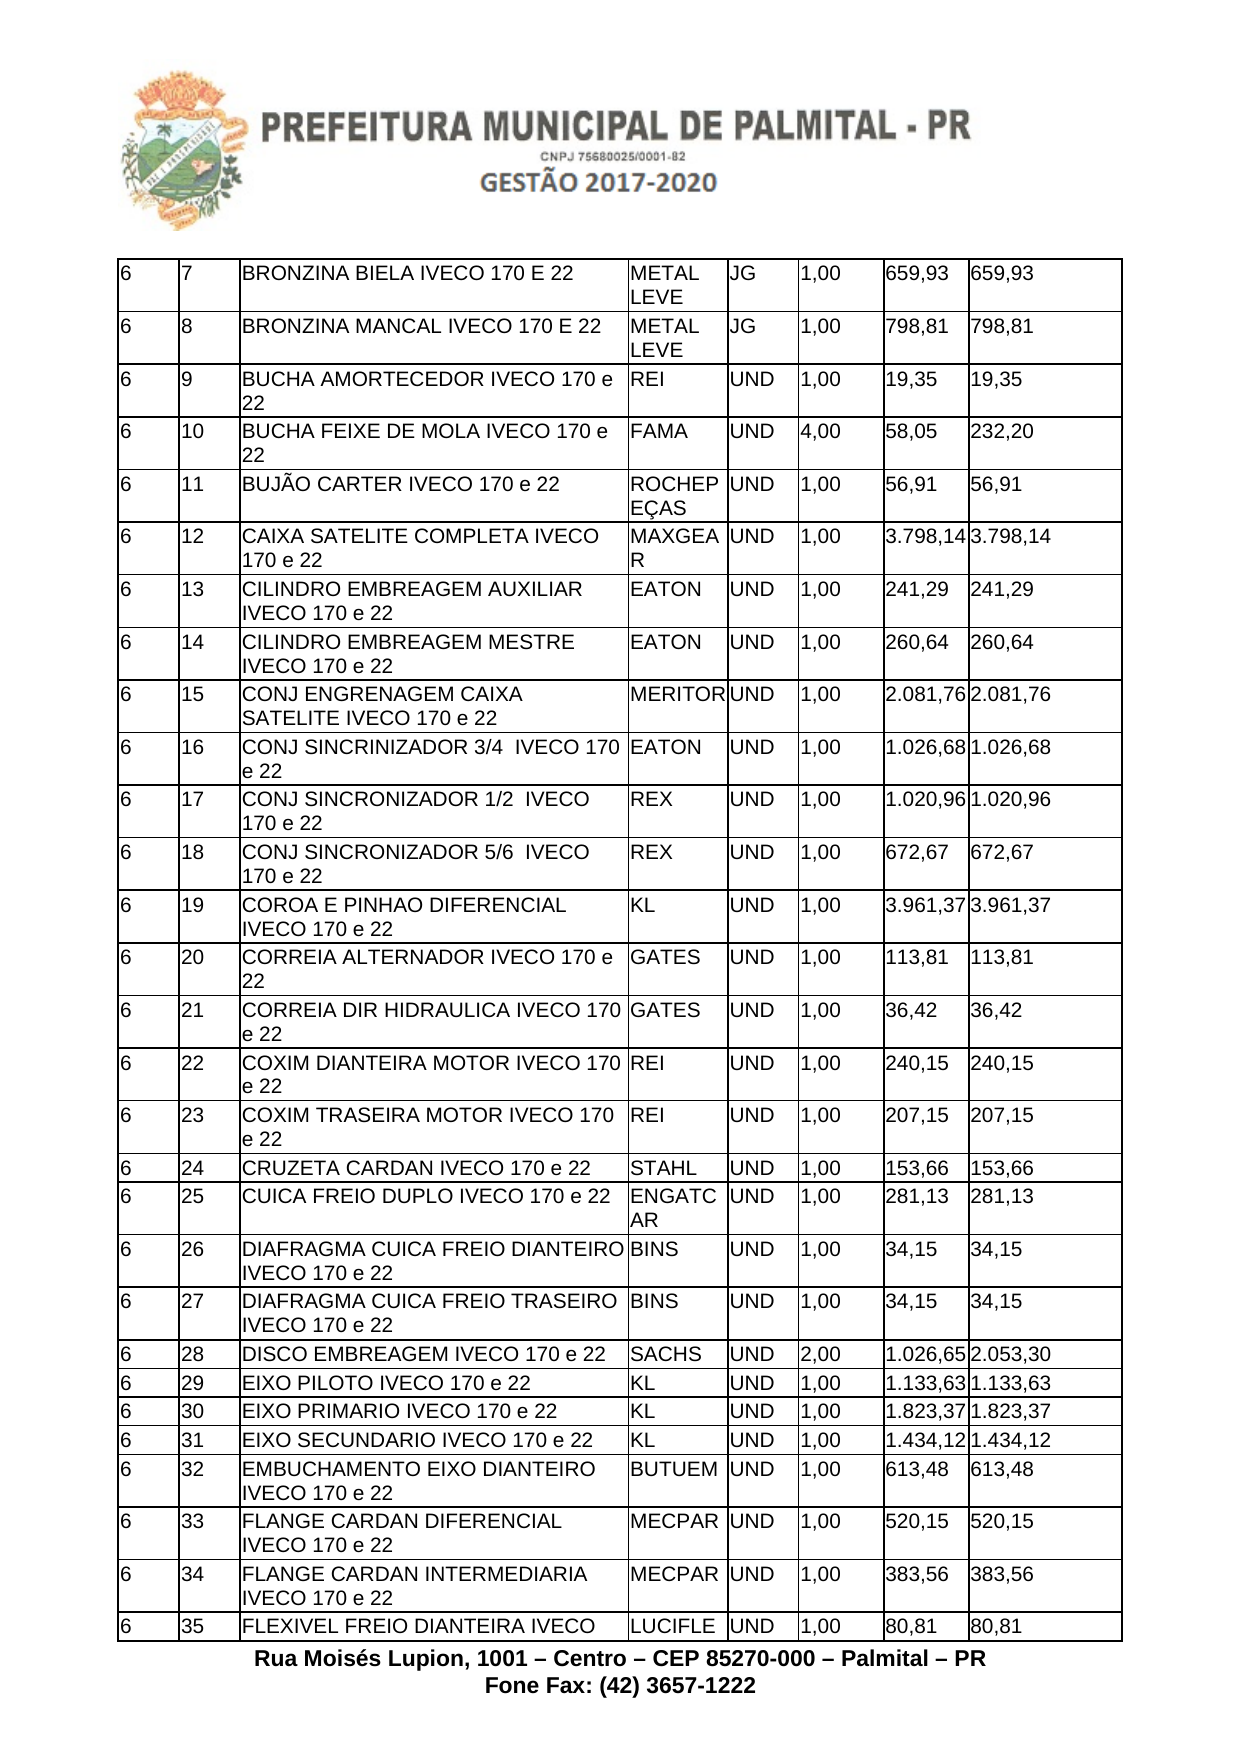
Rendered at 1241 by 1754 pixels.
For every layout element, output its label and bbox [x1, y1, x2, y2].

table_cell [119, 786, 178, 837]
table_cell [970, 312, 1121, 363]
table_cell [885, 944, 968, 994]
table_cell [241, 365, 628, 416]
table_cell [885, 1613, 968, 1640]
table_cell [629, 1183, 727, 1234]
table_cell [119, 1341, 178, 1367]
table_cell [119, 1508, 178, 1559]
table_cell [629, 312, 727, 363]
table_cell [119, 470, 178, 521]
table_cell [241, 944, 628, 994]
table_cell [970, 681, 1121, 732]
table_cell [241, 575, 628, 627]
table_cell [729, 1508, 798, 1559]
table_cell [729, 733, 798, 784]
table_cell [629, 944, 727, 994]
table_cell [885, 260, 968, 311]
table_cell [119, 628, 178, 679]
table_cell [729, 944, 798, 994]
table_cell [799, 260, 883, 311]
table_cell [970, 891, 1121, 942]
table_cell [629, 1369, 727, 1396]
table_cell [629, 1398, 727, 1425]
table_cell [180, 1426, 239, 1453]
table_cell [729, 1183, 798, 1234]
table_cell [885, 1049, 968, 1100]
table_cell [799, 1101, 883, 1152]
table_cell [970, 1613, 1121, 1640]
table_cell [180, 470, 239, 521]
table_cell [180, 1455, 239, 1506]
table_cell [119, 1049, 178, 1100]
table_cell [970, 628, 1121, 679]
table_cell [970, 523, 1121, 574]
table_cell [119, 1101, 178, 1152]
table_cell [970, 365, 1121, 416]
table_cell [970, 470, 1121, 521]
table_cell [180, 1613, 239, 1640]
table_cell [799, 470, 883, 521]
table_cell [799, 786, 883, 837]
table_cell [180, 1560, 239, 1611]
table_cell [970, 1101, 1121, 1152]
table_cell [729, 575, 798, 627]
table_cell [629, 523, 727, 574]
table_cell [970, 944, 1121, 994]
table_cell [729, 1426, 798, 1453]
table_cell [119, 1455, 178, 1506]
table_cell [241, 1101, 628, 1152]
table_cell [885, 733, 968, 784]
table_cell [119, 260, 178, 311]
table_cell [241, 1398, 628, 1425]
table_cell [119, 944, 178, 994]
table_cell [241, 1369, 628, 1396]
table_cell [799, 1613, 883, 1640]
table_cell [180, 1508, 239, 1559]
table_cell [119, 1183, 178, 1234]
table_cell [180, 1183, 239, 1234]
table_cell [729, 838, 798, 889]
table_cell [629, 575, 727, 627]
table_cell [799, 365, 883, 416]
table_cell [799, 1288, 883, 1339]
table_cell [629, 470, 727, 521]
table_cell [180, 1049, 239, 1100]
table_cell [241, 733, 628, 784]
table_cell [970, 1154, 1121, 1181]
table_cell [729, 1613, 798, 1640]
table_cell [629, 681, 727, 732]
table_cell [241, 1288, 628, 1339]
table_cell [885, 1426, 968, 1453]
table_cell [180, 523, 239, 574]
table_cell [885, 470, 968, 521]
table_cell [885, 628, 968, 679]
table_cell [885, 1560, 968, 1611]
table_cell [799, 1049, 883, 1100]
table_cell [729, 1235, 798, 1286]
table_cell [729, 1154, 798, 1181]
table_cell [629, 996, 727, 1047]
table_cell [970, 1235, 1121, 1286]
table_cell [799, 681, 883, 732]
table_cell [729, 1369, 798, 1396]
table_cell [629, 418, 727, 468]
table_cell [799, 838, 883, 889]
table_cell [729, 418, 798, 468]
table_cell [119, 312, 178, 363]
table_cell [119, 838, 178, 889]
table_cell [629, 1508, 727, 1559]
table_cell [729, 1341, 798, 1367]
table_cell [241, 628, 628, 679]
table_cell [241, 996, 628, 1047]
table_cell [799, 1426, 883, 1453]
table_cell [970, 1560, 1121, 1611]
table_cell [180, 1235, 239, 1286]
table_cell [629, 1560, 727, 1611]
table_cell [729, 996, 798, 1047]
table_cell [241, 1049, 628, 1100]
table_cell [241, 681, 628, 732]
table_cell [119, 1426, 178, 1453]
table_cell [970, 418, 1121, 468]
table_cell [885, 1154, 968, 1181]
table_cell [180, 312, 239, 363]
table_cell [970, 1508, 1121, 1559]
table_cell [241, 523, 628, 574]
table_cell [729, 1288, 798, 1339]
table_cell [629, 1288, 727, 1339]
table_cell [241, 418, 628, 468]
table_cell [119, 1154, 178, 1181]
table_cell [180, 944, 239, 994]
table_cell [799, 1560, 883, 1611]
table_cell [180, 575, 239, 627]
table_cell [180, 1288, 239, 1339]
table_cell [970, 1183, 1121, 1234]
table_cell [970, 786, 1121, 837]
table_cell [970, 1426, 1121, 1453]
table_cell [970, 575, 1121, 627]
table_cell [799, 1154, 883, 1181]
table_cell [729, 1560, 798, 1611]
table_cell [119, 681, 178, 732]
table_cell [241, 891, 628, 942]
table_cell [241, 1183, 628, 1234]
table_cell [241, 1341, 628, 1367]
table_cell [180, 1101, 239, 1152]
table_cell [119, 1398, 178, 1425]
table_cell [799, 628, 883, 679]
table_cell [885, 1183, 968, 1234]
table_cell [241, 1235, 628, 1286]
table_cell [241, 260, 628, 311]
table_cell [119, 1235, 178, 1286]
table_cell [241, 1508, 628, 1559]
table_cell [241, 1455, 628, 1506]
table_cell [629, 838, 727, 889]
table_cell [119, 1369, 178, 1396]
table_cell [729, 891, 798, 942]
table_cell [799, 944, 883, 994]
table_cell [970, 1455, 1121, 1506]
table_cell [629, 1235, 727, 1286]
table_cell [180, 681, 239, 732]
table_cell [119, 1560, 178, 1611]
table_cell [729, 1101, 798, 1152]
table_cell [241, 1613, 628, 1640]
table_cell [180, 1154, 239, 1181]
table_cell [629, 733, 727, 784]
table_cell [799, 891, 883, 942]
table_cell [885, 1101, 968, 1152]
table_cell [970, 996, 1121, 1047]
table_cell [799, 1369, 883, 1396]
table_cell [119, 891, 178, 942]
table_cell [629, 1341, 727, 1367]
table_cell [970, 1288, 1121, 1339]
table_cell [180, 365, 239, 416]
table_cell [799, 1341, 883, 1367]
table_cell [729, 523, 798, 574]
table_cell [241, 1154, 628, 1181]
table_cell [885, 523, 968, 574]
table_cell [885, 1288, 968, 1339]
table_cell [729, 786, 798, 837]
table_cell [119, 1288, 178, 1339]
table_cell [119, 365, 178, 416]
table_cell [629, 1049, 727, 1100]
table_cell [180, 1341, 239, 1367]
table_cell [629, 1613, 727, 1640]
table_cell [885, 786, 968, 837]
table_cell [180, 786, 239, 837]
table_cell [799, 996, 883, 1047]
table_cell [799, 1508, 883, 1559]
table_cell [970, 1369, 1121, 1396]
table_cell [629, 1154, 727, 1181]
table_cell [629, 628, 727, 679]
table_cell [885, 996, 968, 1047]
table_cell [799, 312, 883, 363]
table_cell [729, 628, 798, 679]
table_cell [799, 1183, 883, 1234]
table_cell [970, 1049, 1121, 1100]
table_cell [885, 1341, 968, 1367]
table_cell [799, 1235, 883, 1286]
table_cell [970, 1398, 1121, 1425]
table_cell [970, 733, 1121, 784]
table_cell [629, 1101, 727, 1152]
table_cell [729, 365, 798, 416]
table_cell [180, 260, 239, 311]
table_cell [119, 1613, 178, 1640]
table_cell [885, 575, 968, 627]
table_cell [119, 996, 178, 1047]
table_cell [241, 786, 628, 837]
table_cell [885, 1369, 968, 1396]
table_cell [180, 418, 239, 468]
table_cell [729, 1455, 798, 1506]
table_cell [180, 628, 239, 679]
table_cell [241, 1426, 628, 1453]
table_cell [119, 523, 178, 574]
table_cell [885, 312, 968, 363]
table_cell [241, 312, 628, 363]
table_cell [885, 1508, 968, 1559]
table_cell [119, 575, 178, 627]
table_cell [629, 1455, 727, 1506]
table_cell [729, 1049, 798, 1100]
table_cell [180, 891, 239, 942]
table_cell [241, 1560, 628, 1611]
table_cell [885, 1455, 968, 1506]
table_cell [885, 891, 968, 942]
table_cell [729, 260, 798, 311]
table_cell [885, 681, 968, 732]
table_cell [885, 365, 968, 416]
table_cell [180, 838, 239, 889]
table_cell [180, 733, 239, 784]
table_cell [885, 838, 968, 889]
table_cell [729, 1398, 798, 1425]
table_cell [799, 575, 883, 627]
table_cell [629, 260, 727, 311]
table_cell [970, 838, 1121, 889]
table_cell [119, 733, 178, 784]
picture [118, 59, 1004, 231]
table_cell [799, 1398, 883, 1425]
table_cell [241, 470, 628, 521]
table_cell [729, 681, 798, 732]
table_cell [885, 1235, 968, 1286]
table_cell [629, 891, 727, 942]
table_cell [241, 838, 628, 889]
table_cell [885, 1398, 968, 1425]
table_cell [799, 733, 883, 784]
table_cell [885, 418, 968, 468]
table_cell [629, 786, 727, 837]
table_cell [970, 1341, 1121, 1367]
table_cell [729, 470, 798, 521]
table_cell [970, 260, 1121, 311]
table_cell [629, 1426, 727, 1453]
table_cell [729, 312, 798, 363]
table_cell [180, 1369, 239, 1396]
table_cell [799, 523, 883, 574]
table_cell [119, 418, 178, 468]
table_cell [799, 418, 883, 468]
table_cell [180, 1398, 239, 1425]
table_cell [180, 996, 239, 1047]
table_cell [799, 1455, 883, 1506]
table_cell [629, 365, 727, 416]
